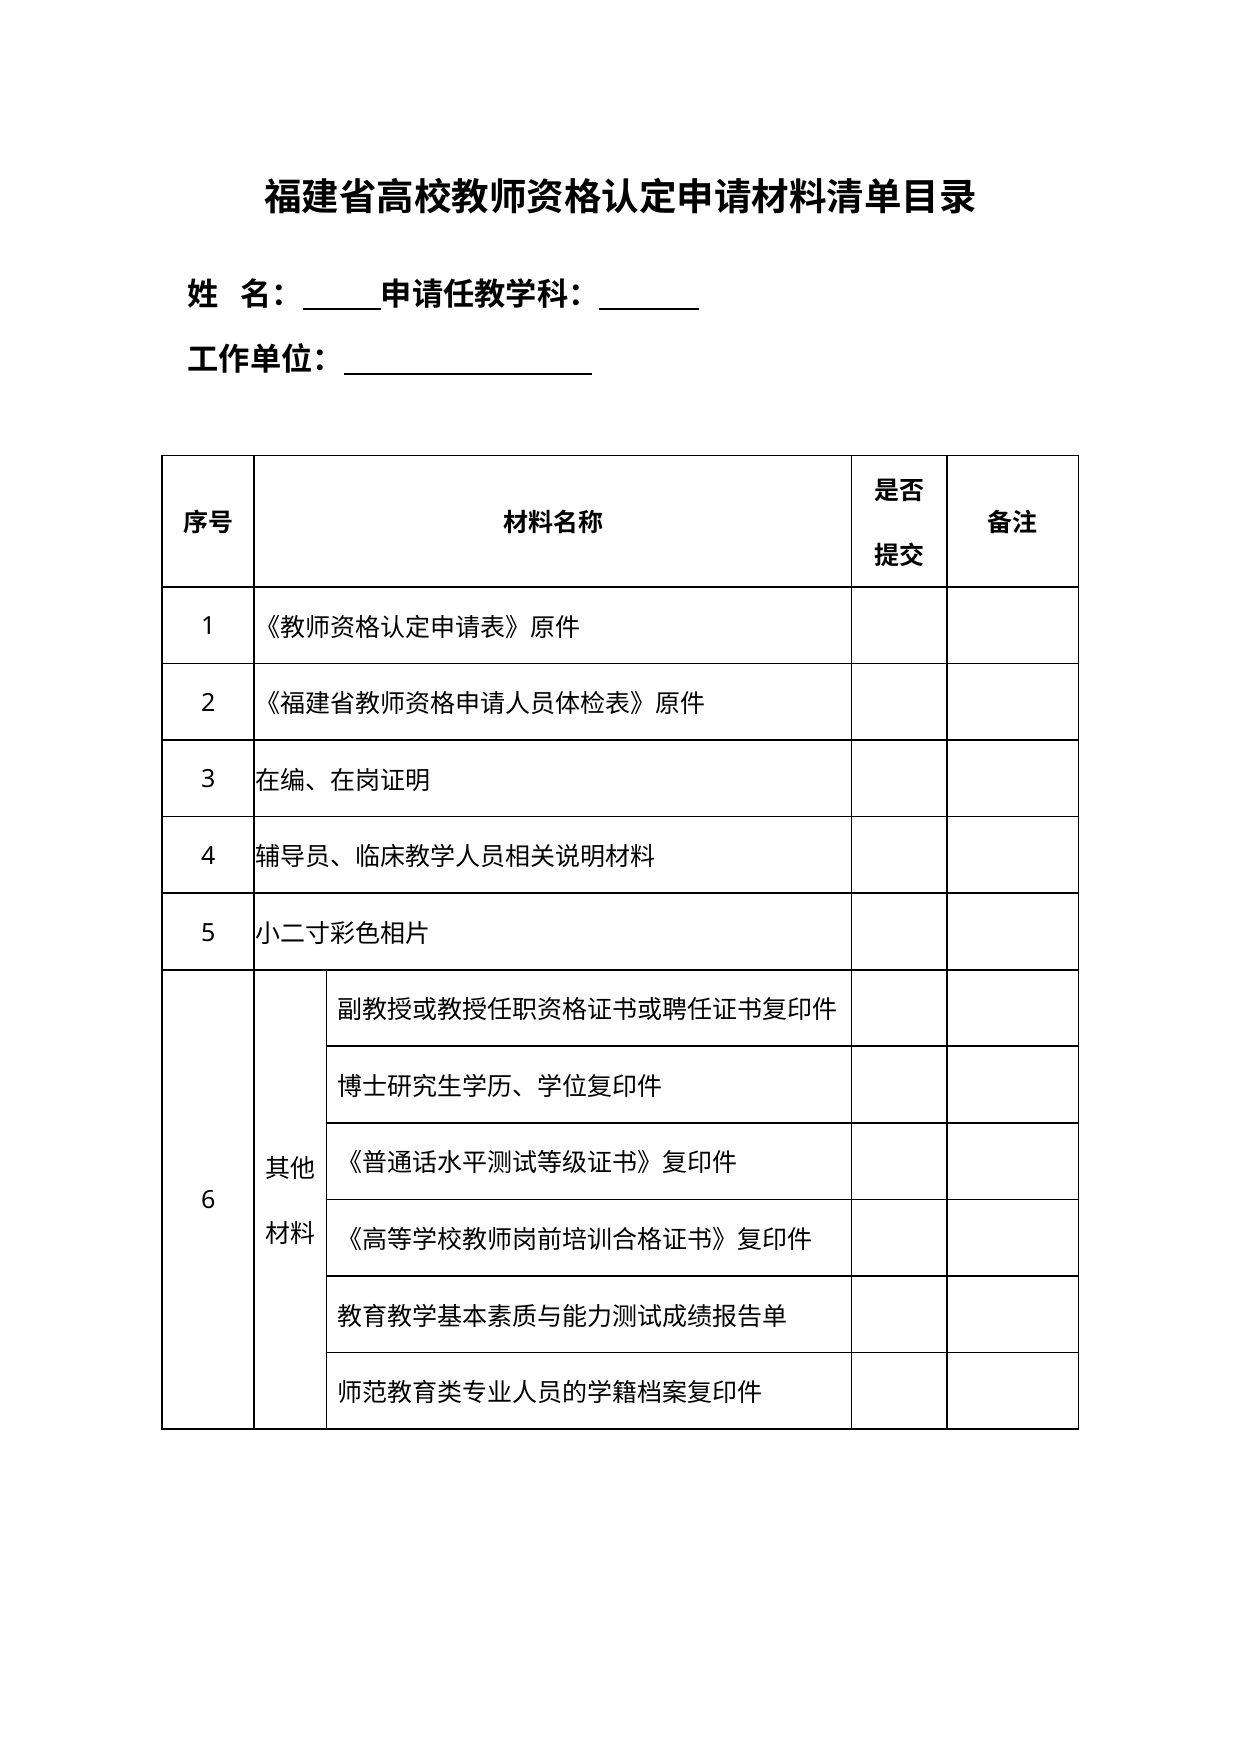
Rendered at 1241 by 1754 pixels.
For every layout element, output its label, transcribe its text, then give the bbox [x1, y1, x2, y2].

table_cell 《高等学校教师岗前培训合格证书》复印件 [327, 1200, 851, 1275]
table_cell 3 [163, 741, 253, 816]
table_cell [948, 741, 1078, 816]
table_cell 1 [163, 588, 253, 663]
table_cell 2 [163, 664, 253, 739]
table_cell [852, 741, 946, 816]
table_cell 辅导员、临床教学人员相关说明材料 [255, 817, 851, 892]
table_cell 教育教学基本素质与能力测试成绩报告单 [327, 1277, 851, 1352]
text 工作单位： [187, 324, 1053, 389]
table_cell [948, 1200, 1078, 1275]
table_cell 副教授或教授任职资格证书或聘任证书复印件 [327, 971, 851, 1045]
table_cell [948, 971, 1078, 1045]
table_cell [948, 817, 1078, 892]
table_cell 5 [163, 894, 253, 969]
table_cell [852, 1277, 946, 1352]
table_cell 6 [163, 971, 253, 1428]
table_cell 师范教育类专业人员的学籍档案复印件 [327, 1353, 851, 1428]
text 姓 名： 申请任教学科： [187, 259, 1053, 324]
table_cell [948, 1047, 1078, 1122]
table_cell [948, 1124, 1078, 1198]
table_cell 小二寸彩色相片 [255, 894, 851, 969]
text 福建省高校教师资格认定申请材料清单目录 [187, 162, 1053, 227]
table_cell [948, 588, 1078, 663]
table_cell 《普通话水平测试等级证书》复印件 [327, 1124, 851, 1198]
table_cell 博士研究生学历、学位复印件 [327, 1047, 851, 1122]
table_cell [852, 1200, 946, 1275]
table_cell [852, 1047, 946, 1122]
table_cell 其他材料 [255, 971, 326, 1428]
table_cell [852, 817, 946, 892]
table_cell [852, 664, 946, 739]
table_cell 《福建省教师资格申请人员体检表》原件 [255, 664, 851, 739]
table_cell [852, 1353, 946, 1428]
table_cell 在编、在岗证明 [255, 741, 851, 816]
table_cell [852, 894, 946, 969]
table_cell [852, 971, 946, 1045]
table_cell [948, 664, 1078, 739]
table_cell [948, 1353, 1078, 1428]
table_cell 《教师资格认定申请表》原件 [255, 588, 851, 663]
table_cell [948, 894, 1078, 969]
table_cell [948, 1277, 1078, 1352]
table_cell [852, 588, 946, 663]
table_header 材料名称 [255, 456, 851, 586]
table_header 序号 [163, 456, 253, 586]
table_header 备注 [948, 456, 1078, 586]
table_cell [852, 1124, 946, 1198]
table_header 是否提交 [852, 456, 946, 586]
table_cell 4 [163, 817, 253, 892]
